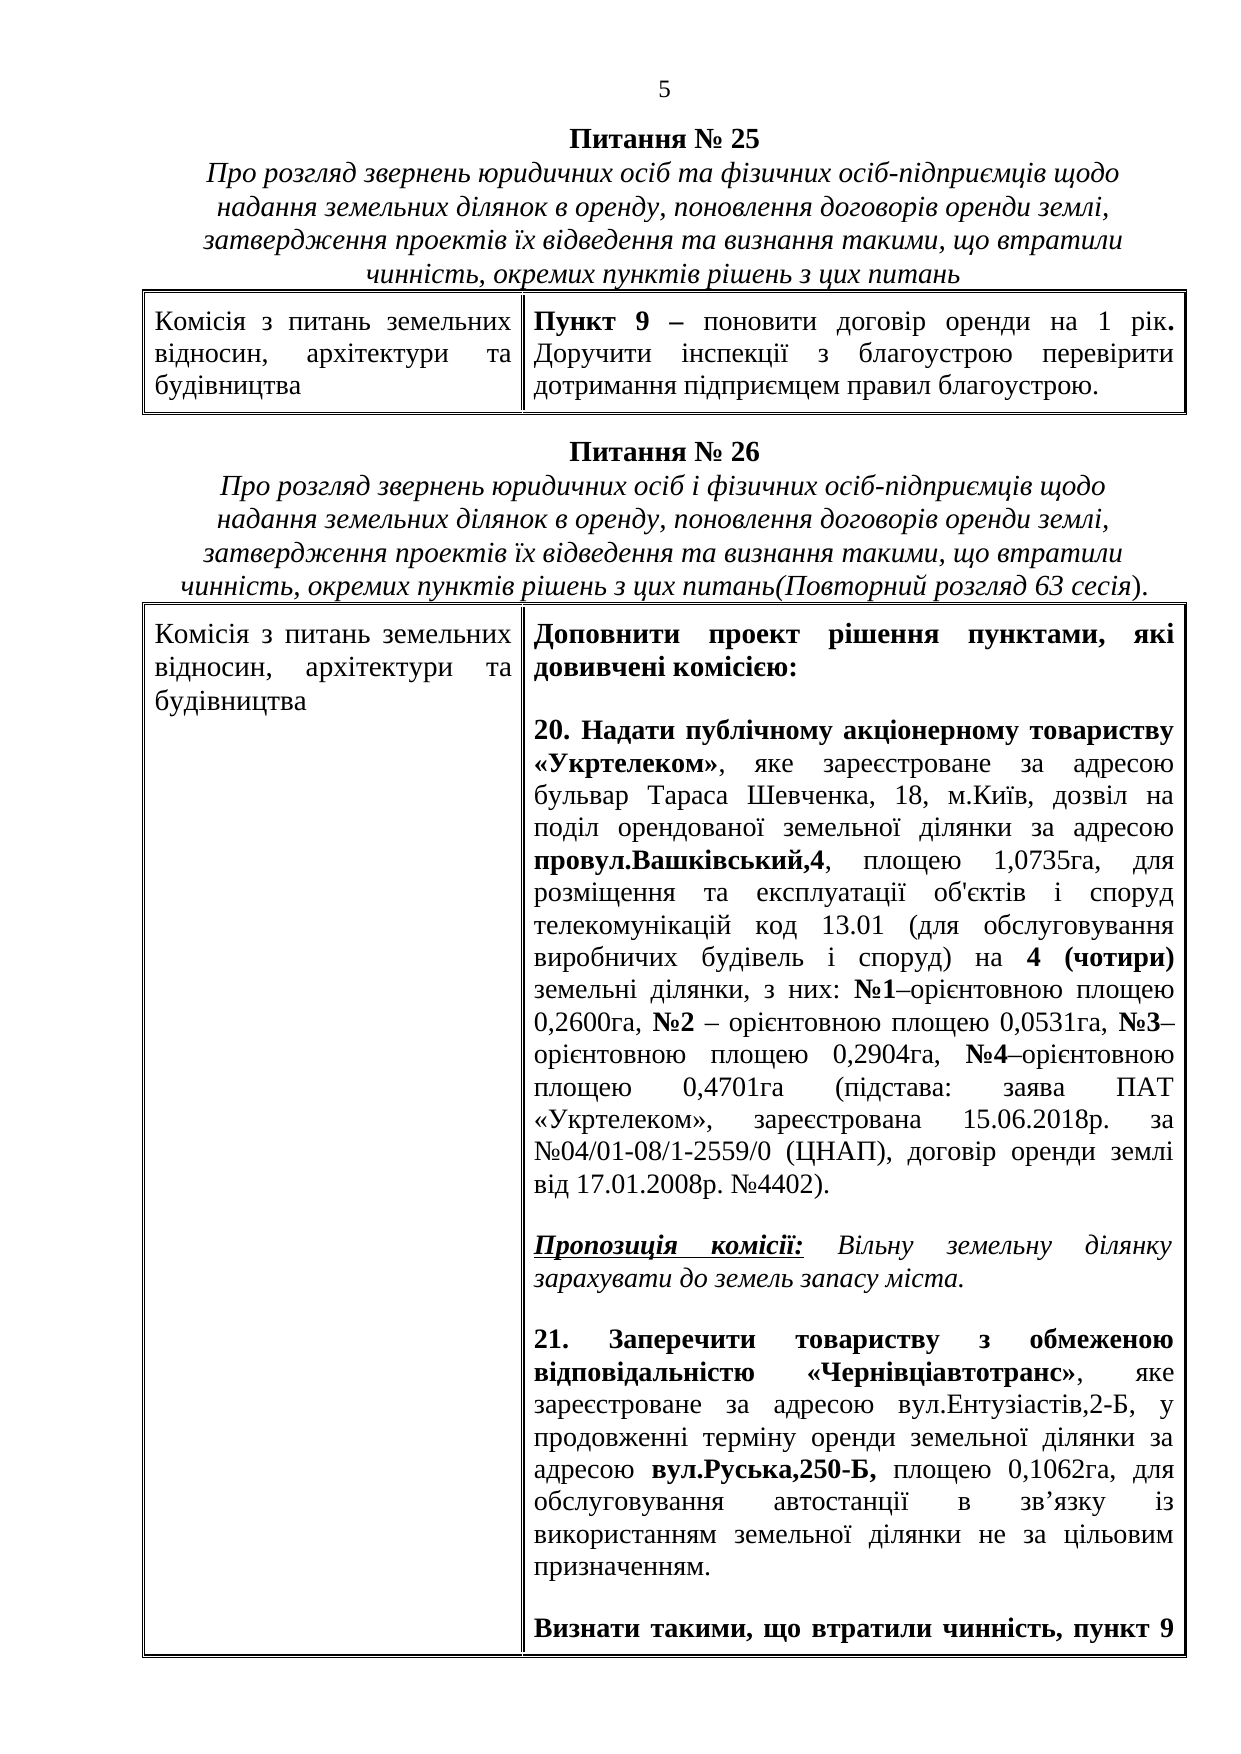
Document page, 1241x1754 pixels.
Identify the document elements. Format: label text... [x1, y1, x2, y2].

text Питання № 25 [177, 122, 1152, 155]
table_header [143, 603, 523, 1654]
text Про розгляд звернень юридичних осіб та фізичних осіб-підприємців щодо надання земельних ділянок в оренду, поновлення договорів оренди землі, затвердження проектів їх відведення та визнання такими, що втратили чинність, окремих пунктів рішень з цих питань [177, 155, 366, 289]
table_header Комісія з питань земельних відносин, архітектури та будівництва [145, 291, 523, 412]
text Питання № 26 [177, 434, 1152, 468]
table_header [523, 605, 1184, 1654]
text Про розгляд звернень юридичних осіб та фізичних осіб-підприємців щодо надання земельних ділянок в оренду, поновлення договорів оренди землі, затвердження проектів їх відведення та визнання такими, що втратили чинність, окремих пунктів рішень з цих питань [960, 155, 1152, 289]
text Про розгляд звернень юридичних осіб і фізичних осіб-підприємців щодо надання земельних ділянок в оренду, поновлення договорів оренди землі, затвердження проектів їх відведення та визнання такими, що втратили чинність, окремих пунктів рішень з цих питань(Повторний розгляд 63 сесія). [177, 468, 1152, 602]
table_header Пункт 9 – поновити договір оренди на 1 рік. Доручити інспекції з благоустрою перевірити дотримання підприємцем правил благоустрою. [523, 293, 1184, 412]
